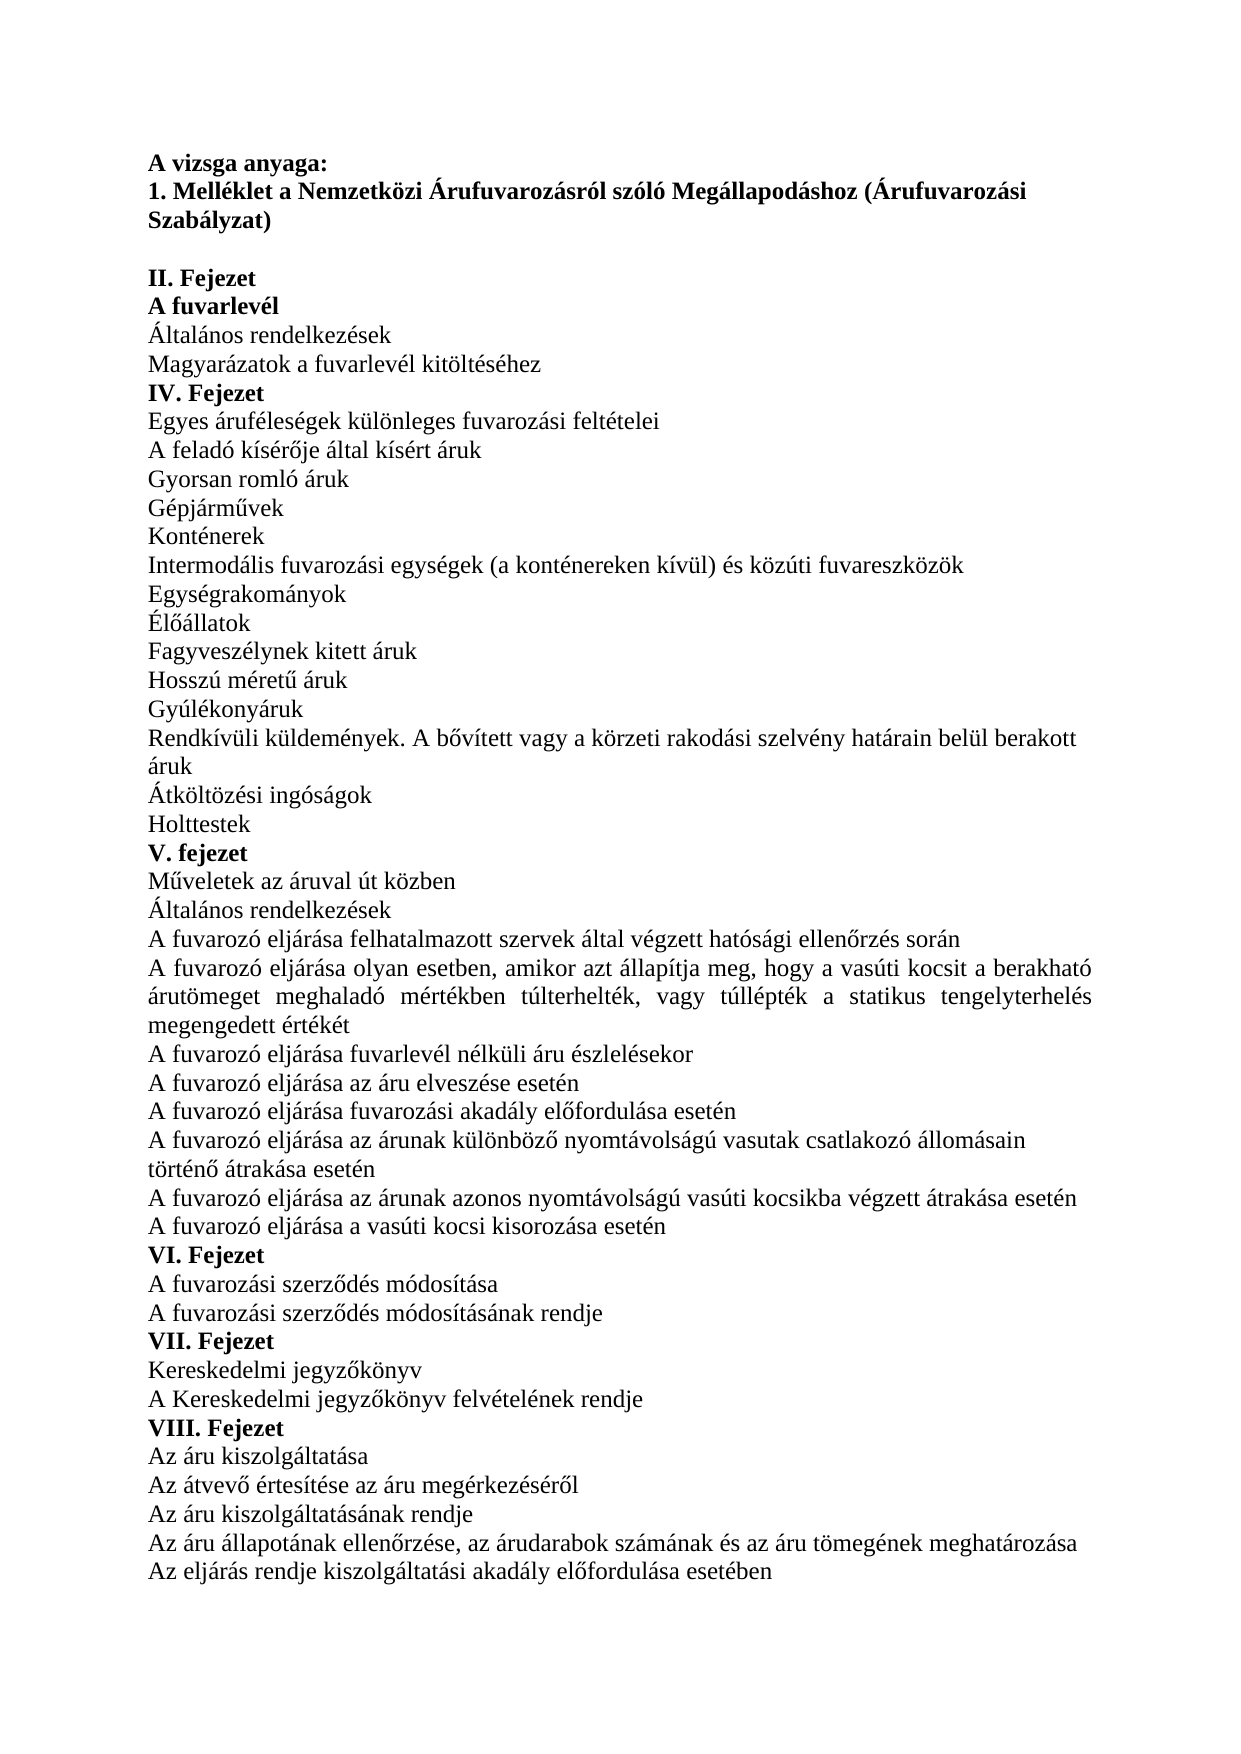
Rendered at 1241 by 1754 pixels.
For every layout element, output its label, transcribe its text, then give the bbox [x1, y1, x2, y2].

text Gyúlékonyáruk [148, 694, 1093, 723]
text A Kereskedelmi jegyzőkönyv felvételének rendje [148, 1384, 1093, 1413]
text VIII. Fejezet [148, 1413, 1093, 1441]
text Az áru kiszolgáltatása [148, 1441, 1093, 1470]
text Fagyveszélynek kitett áruk [148, 636, 1093, 665]
text Általános rendelkezések [148, 895, 1093, 924]
text Gépjárművek [148, 493, 1093, 521]
text Élőállatok [148, 608, 1093, 636]
text A fuvarozó eljárása olyan esetben, amikor azt állapítja meg, hogy a vasúti kocsit a berakható árutömeget meghaladó mértékben túlterhelték, vagy túllépték a statikus tengelyterhelés megengedett értékét [148, 953, 1093, 1039]
text A fuvarozási szerződés módosításának rendje [148, 1298, 1093, 1326]
text II. Fejezet [148, 263, 1093, 291]
text A fuvarozó eljárása fuvarozási akadály előfordulása esetén [148, 1096, 1093, 1125]
text Az átvevő értesítése az áru megérkezéséről [148, 1470, 1093, 1499]
text A fuvarozó eljárása felhatalmazott szervek által végzett hatósági ellenőrzés során [148, 924, 1093, 953]
text Hosszú méretű áruk [148, 665, 1093, 694]
text A fuvarozó eljárása az árunak azonos nyomtávolságú vasúti kocsikba végzett átrakása esetén [148, 1183, 1093, 1211]
text V. fejezet [148, 838, 1093, 866]
text Rendkívüli küldemények. A bővített vagy a körzeti rakodási szelvény határain belül berakott áruk [148, 723, 1093, 780]
text A fuvarozó eljárása az áru elveszése esetén [148, 1068, 1093, 1096]
text A fuvarozó eljárása a vasúti kocsi kisorozása esetén [148, 1211, 1093, 1240]
text Egyes áruféleségek különleges fuvarozási feltételei [148, 406, 1093, 435]
text Műveletek az áruval út közben [148, 866, 1093, 895]
text Holttestek [148, 809, 1093, 838]
text Egységrakományok [148, 579, 1093, 608]
text VI. Fejezet [148, 1240, 1093, 1269]
text A feladó kísérője által kísért áruk [148, 435, 1093, 464]
text Gyorsan romló áruk [148, 464, 1093, 493]
text A fuvarozó eljárása fuvarlevél nélküli áru észlelésekor [148, 1039, 1093, 1068]
text A fuvarozási szerződés módosítása [148, 1269, 1093, 1298]
text Az áru állapotának ellenőrzése, az árudarabok számának és az áru tömegének meghatározása [148, 1528, 1093, 1556]
text A fuvarozó eljárása az árunak különböző nyomtávolságú vasutak csatlakozó állomásain történő átrakása esetén [148, 1125, 1093, 1183]
text A fuvarlevél [148, 291, 1093, 320]
text A vizsga anyaga: [148, 148, 1093, 176]
text Kereskedelmi jegyzőkönyv [148, 1355, 1093, 1384]
text Magyarázatok a fuvarlevél kitöltéséhez [148, 349, 1093, 378]
text 1. Melléklet a Nemzetközi Árufuvarozásról szóló Megállapodáshoz (Árufuvarozási Szabályzat) [148, 176, 1093, 234]
text Konténerek [148, 521, 1093, 550]
text Az eljárás rendje kiszolgáltatási akadály előfordulása esetében [148, 1556, 1093, 1585]
text Intermodális fuvarozási egységek (a konténereken kívül) és közúti fuvareszközök [148, 550, 1093, 579]
text Átköltözési ingóságok [148, 780, 1093, 809]
text Az áru kiszolgáltatásának rendje [148, 1499, 1093, 1528]
text VII. Fejezet [148, 1326, 1093, 1355]
text Általános rendelkezések [148, 320, 1093, 349]
text IV. Fejezet [148, 378, 1093, 406]
